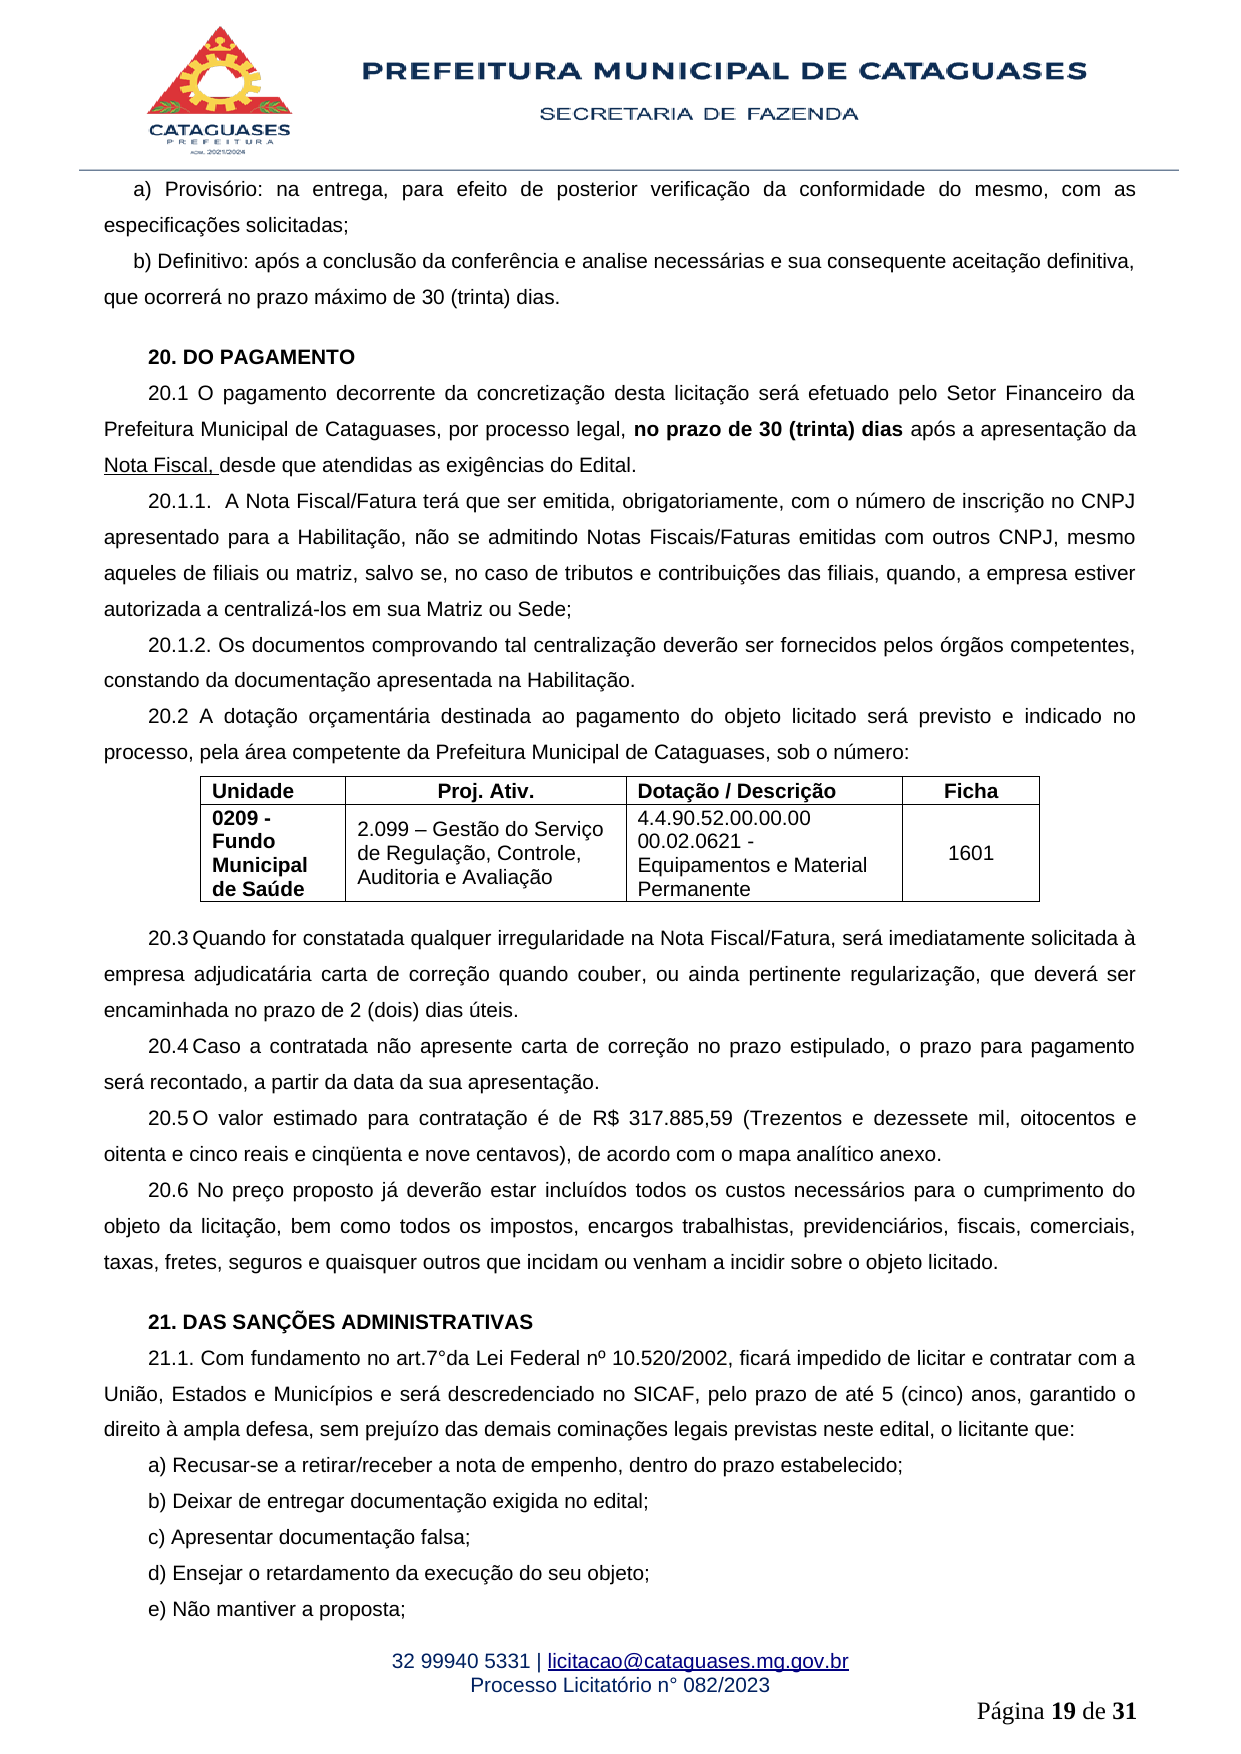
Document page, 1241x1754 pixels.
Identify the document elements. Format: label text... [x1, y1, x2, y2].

text b) Definitivo: após a conclusão da conferência e analise necessárias e sua consequente aceitação definitiva, que ocorrerá no prazo máximo de 30 (trinta) dias. [103, 249, 1137, 309]
list O valor estimado para contratação é de R$ 317.885,59 (Trezentos e dezessete mil, oitocentos e oitenta e cinco reais e cinqüenta e nove centavos), de acordo com o mapa analítico anexo. [103, 1106, 1137, 1166]
text 20.1.1. A Nota Fiscal/Fatura terá que ser emitida, obrigatoriamente, com o número de inscrição no CNPJ apresentado para a Habilitação, não se admitindo Notas Fiscais/Faturas emitidas com outros CNPJ, mesmo aqueles de filiais ou matriz, salvo se, no caso de tributos e contribuições das filiais, quando, a empresa estiver autorizada a centralizá-los em sua Matriz ou Sede; [103, 489, 1137, 620]
text 20.2 A dotação orçamentária destinada ao pagamento do objeto licitado será previsto e indicado no processo, pela área competente da Prefeitura Municipal de Cataguases, sob o número: [103, 704, 1137, 764]
text 20.1 O pagamento decorrente da concretização desta licitação será efetuado pelo Setor Financeiro da Prefeitura Municipal de Cataguases, por processo legal, no prazo de 30 (trinta) dias após a apresentação da Nota Fiscal, desde que atendidas as exigências do Edital. [103, 381, 1137, 477]
table_header Ficha [903, 777, 1039, 804]
text 20.6 No preço proposto já deverão estar incluídos todos os custos necessários para o cumprimento do objeto da licitação, bem como todos os impostos, encargos trabalhistas, previdenciários, fiscais, comerciais, taxas, fretes, seguros e quaisquer outros que incidam ou venham a incidir sobre o objeto licitado. [103, 1178, 1137, 1273]
table_header Dotação / Descrição [627, 777, 902, 804]
text 20.1.2. Os documentos comprovando tal centralização deverão ser fornecidos pelos órgãos competentes, constando da documentação apresentada na Habilitação. [103, 632, 1137, 692]
list Quando for constatada qualquer irregularidade na Nota Fiscal/Fatura, será imediatamente solicitada à empresa adjudicatária carta de correção quando couber, ou ainda pertinente regularização, que deverá ser encaminhada no prazo de 2 (dois) dias úteis. [103, 926, 1137, 1022]
list Caso a contratada não apresente carta de correção no prazo estipulado, o prazo para pagamento será recontado, a partir da data da sua apresentação. [103, 1034, 1137, 1094]
table_cell 0209 - Fundo Municipal de Saúde [201, 805, 345, 901]
text b) Deixar de entregar documentação exigida no edital; [103, 1489, 1137, 1513]
text 20. DO PAGAMENTO [103, 345, 1137, 369]
text c) Apresentar documentação falsa; [103, 1525, 1137, 1549]
table_cell 1601 [903, 805, 1039, 901]
text 21. DAS SANÇÕES ADMINISTRATIVAS [103, 1309, 1137, 1333]
table_cell 2.099 – Gestão do Serviço de Regulação, Controle, Auditoria e Avaliação [346, 805, 626, 901]
table_header Unidade [201, 777, 345, 804]
text 21.1. Com fundamento no art.7°da Lei Federal nº 10.520/2002, ficará impedido de licitar e contratar com a União, Estados e Municípios e será descredenciado no SICAF, pelo prazo de até 5 (cinco) anos, garantido o direito à ampla defesa, sem prejuízo das demais cominações legais previstas neste edital, o licitante que: [103, 1345, 1137, 1441]
text a) Provisório: na entrega, para efeito de posterior verificação da conformidade do mesmo, com as especificações solicitadas; [103, 177, 1137, 237]
text d) Ensejar o retardamento da execução do seu objeto; [103, 1561, 1137, 1585]
text a) Recusar-se a retirar/receber a nota de empenho, dentro do prazo estabelecido; [103, 1453, 1137, 1477]
picture [79, 7, 1179, 198]
table_header Proj. Ativ. [346, 777, 626, 804]
text e) Não mantiver a proposta; [103, 1597, 1137, 1621]
table_cell 4.4.90.52.00.00.00 00.02.0621 - Equipamentos e Material Permanente [627, 805, 902, 901]
